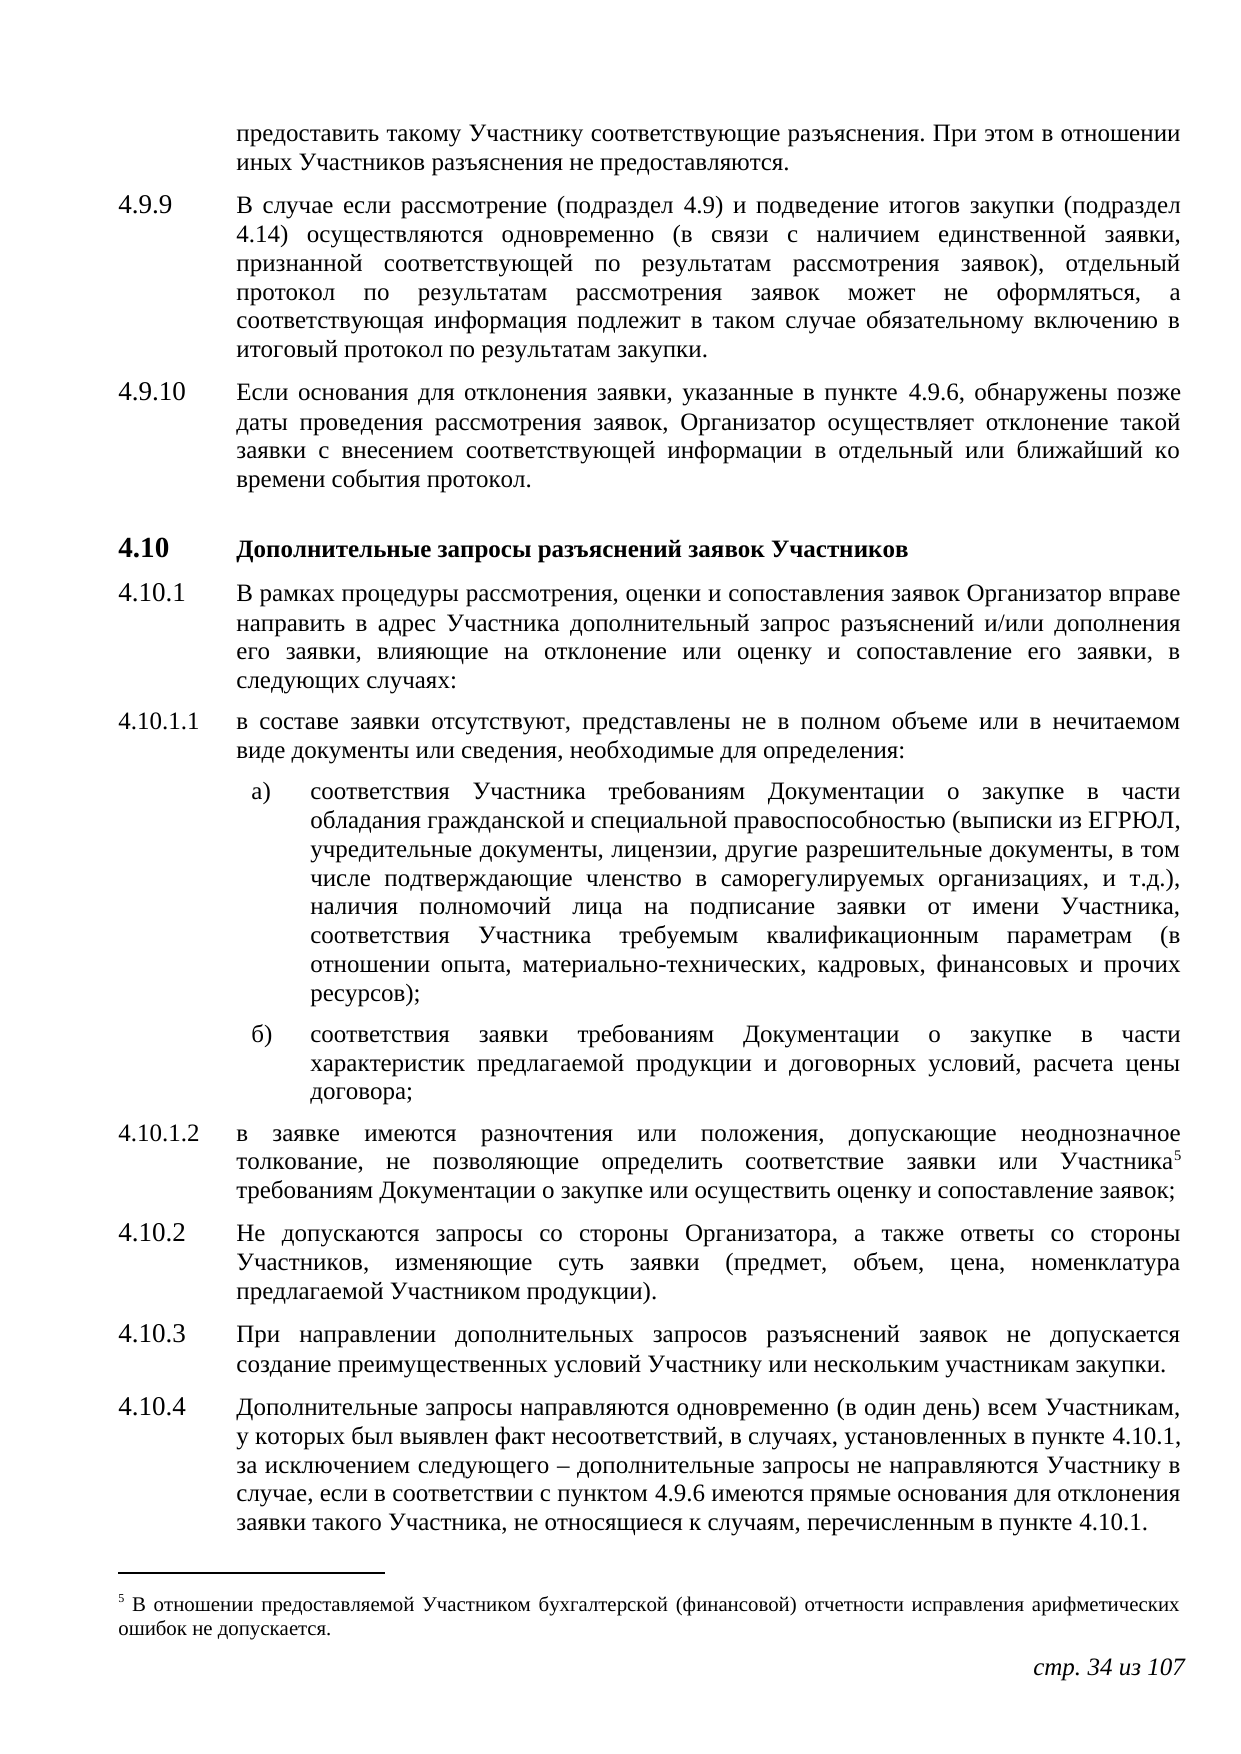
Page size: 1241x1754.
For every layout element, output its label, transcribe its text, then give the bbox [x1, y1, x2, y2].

text Дополнительные запросы направляются одновременно (в один день) всем Участникам, у которых был выявлен факт несоответствий, в случаях, установленных в пункте 4.10.1, за исключением следующего – дополнительные запросы не направляются Участнику в случае, если в соответствии с пунктом 4.9.6 имеются прямые основания для отклонения заявки такого Участника, не относящиеся к случаям, перечисленным в пункте 4.10.1. [118, 1390, 1181, 1536]
text При направлении дополнительных запросов разъяснений заявок не допускается создание преимущественных условий Участнику или нескольким участникам закупки. [118, 1317, 1181, 1377]
text Если основания для отклонения заявки, указанные в пункте 4.9.6, обнаружены позже даты проведения рассмотрения заявок, Организатор осуществляет отклонение такой заявки с внесением соответствующей информации в отдельный или ближайший ко времени события протокол. [118, 376, 1181, 493]
subtitle Дополнительные запросы разъяснений заявок Участников [118, 530, 1181, 564]
list в составе заявки отсутствуют, представлены не в полном объеме или в нечитаемом виде документы или сведения, необходимые для определения: [118, 706, 1181, 764]
text В случае если рассмотрение (подраздел 4.9) и подведение итогов закупки (подраздел 4.14) осуществляются одновременно (в связи с наличием единственной заявки, признанной соответствующей по результатам рассмотрения заявок), отдельный протокол по результатам рассмотрения заявок может не оформляться, а соответствующая информация подлежит в таком случае обязательному включению в итоговый протокол по результатам закупки. [118, 188, 1181, 363]
text В рамках процедуры рассмотрения, оценки и сопоставления заявок Организатор вправе направить в адрес Участника дополнительный запрос разъяснений и/или дополнения его заявки, влияющие на отклонение или оценку и сопоставление его заявки, в следующих случаях: [118, 576, 1181, 694]
text соответствия заявки требованиям Документации о закупке в части характеристик предлагаемой продукции и договорных условий, расчета цены договора; [251, 1019, 1181, 1105]
text соответствия Участника требованиям Документации о закупке в части обладания гражданской и специальной правоспособностью (выписки из ЕГРЮЛ, учредительные документы, лицензии, другие разрешительные документы, в том числе подтверждающие членство в саморегулируемых организациях, и т.д.), наличия полномочий лица на подписание заявки от имени Участника, соответствия Участника требуемым квалификационным параметрам (в отношении опыта, материально-технических, кадровых, финансовых и прочих ресурсов); [251, 776, 1181, 1006]
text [118, 118, 1181, 176]
text Не допускаются запросы со стороны Организатора, а также ответы со стороны Участников, изменяющие суть заявки (предмет, объем, цена, номенклатура предлагаемой Участником продукции). [118, 1216, 1181, 1305]
list в заявке имеются разночтения или положения, допускающие неоднозначное толкование, не позволяющие определить соответствие заявки или Участника требованиям Документации о закупке или осуществить оценку и сопоставление заявок; [118, 1118, 1181, 1204]
